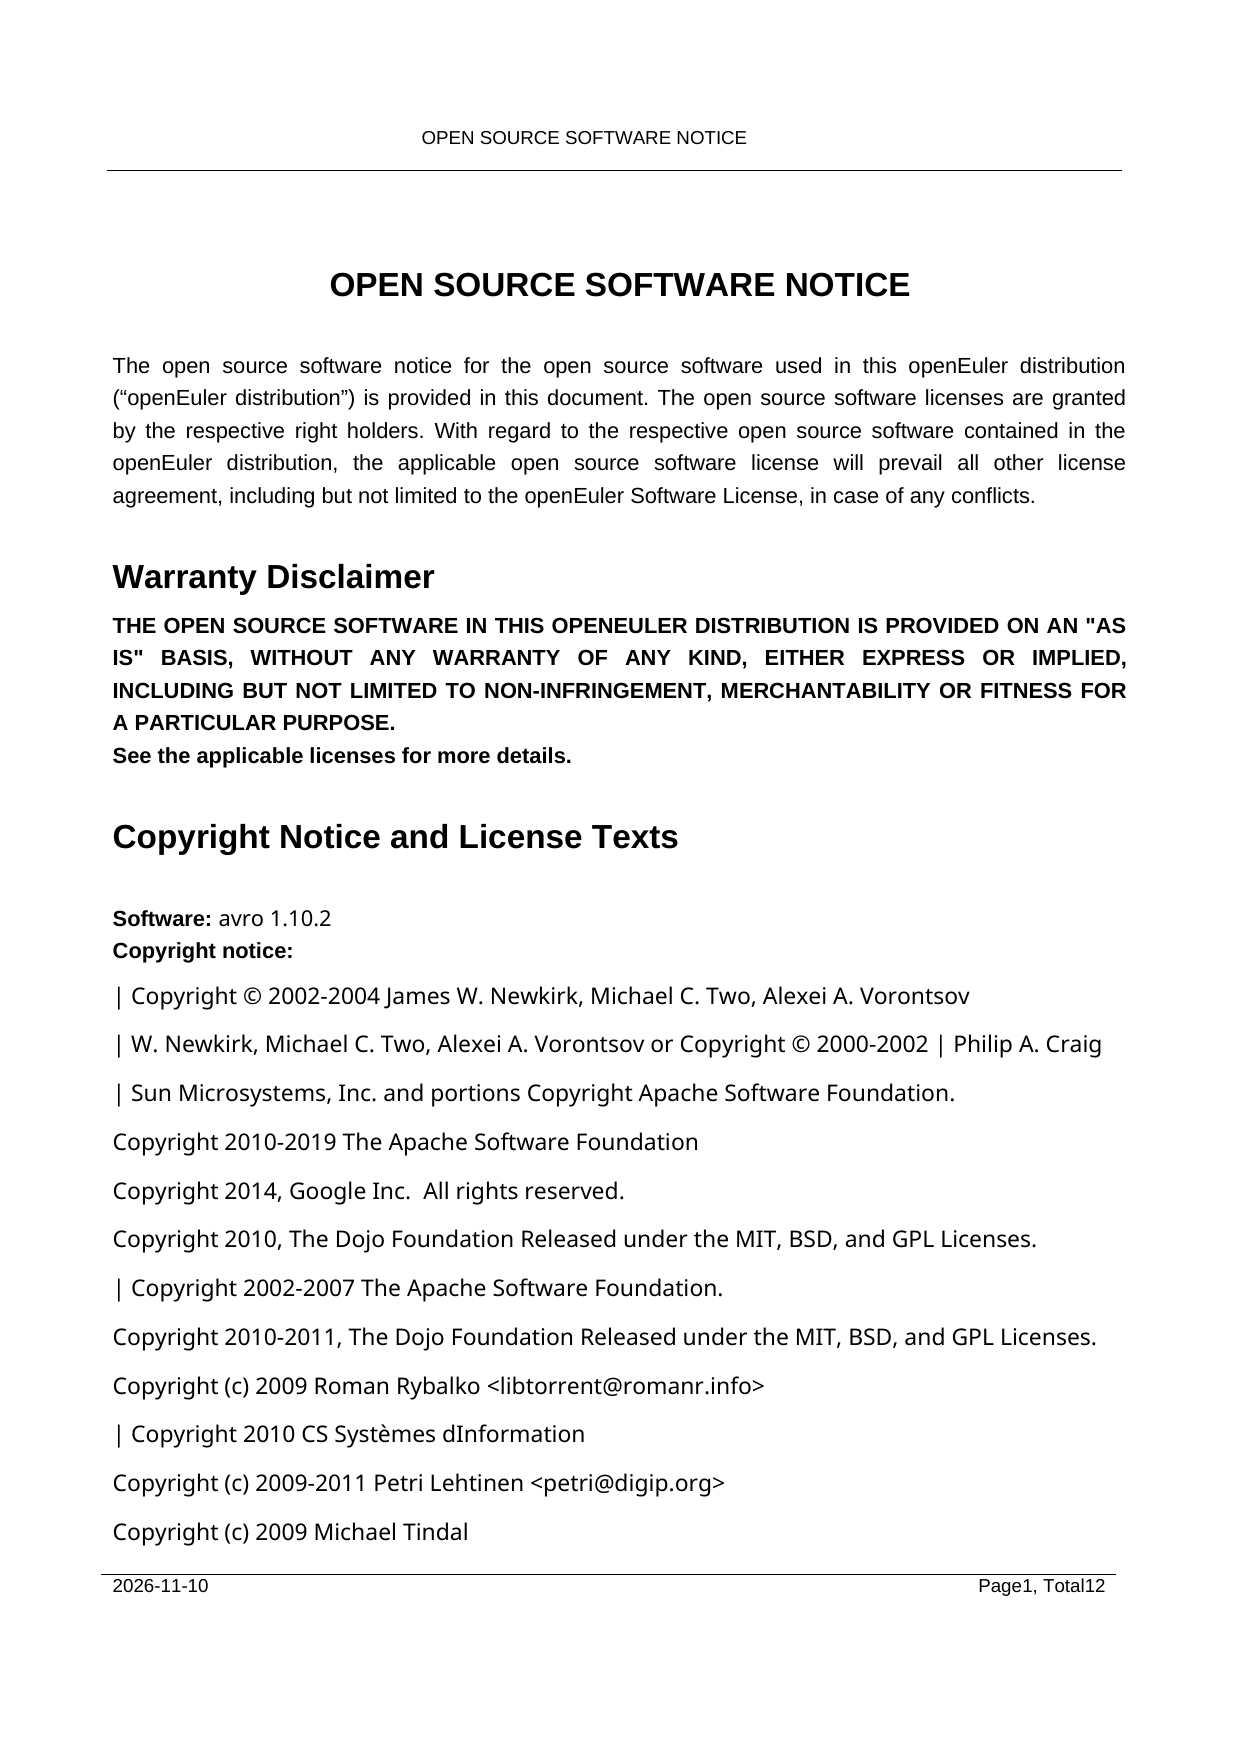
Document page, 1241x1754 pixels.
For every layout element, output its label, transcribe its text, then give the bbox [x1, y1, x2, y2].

text Warranty Disclaimer [112, 544, 1128, 609]
text Copyright Notice and License Texts [112, 804, 1128, 869]
text THE OPEN SOURCE SOFTWARE IN THIS OPENEULER DISTRIBUTION IS PROVIDED ON AN "AS IS" BASIS, WITHOUT ANY WARRANTY OF ANY KIND, EITHER EXPRESS OR IMPLIED, INCLUDING BUT NOT LIMITED TO NON-INFRINGEMENT, MERCHANTABILITY OR FITNESS FOR A PARTICULAR PURPOSE. See the applicable licenses for more details. [112, 609, 1128, 771]
text The open source software notice for the open source software used in this openEuler distribution (“openEuler distribution”) is provided in this document. The open source software licenses are granted by the respective right holders. With regard to the respective open source software contained in the openEuler distribution, the applicable open source software license will prevail all other license agreement, including but not limited to the openEuler Software License, in case of any conflicts. [112, 349, 1128, 511]
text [112, 979, 1128, 1548]
text Copyright notice: [112, 934, 1128, 966]
text OPEN SOURCE SOFTWARE NOTICE [112, 251, 1128, 316]
text Software: avro 1.10.2 [112, 901, 1128, 934]
